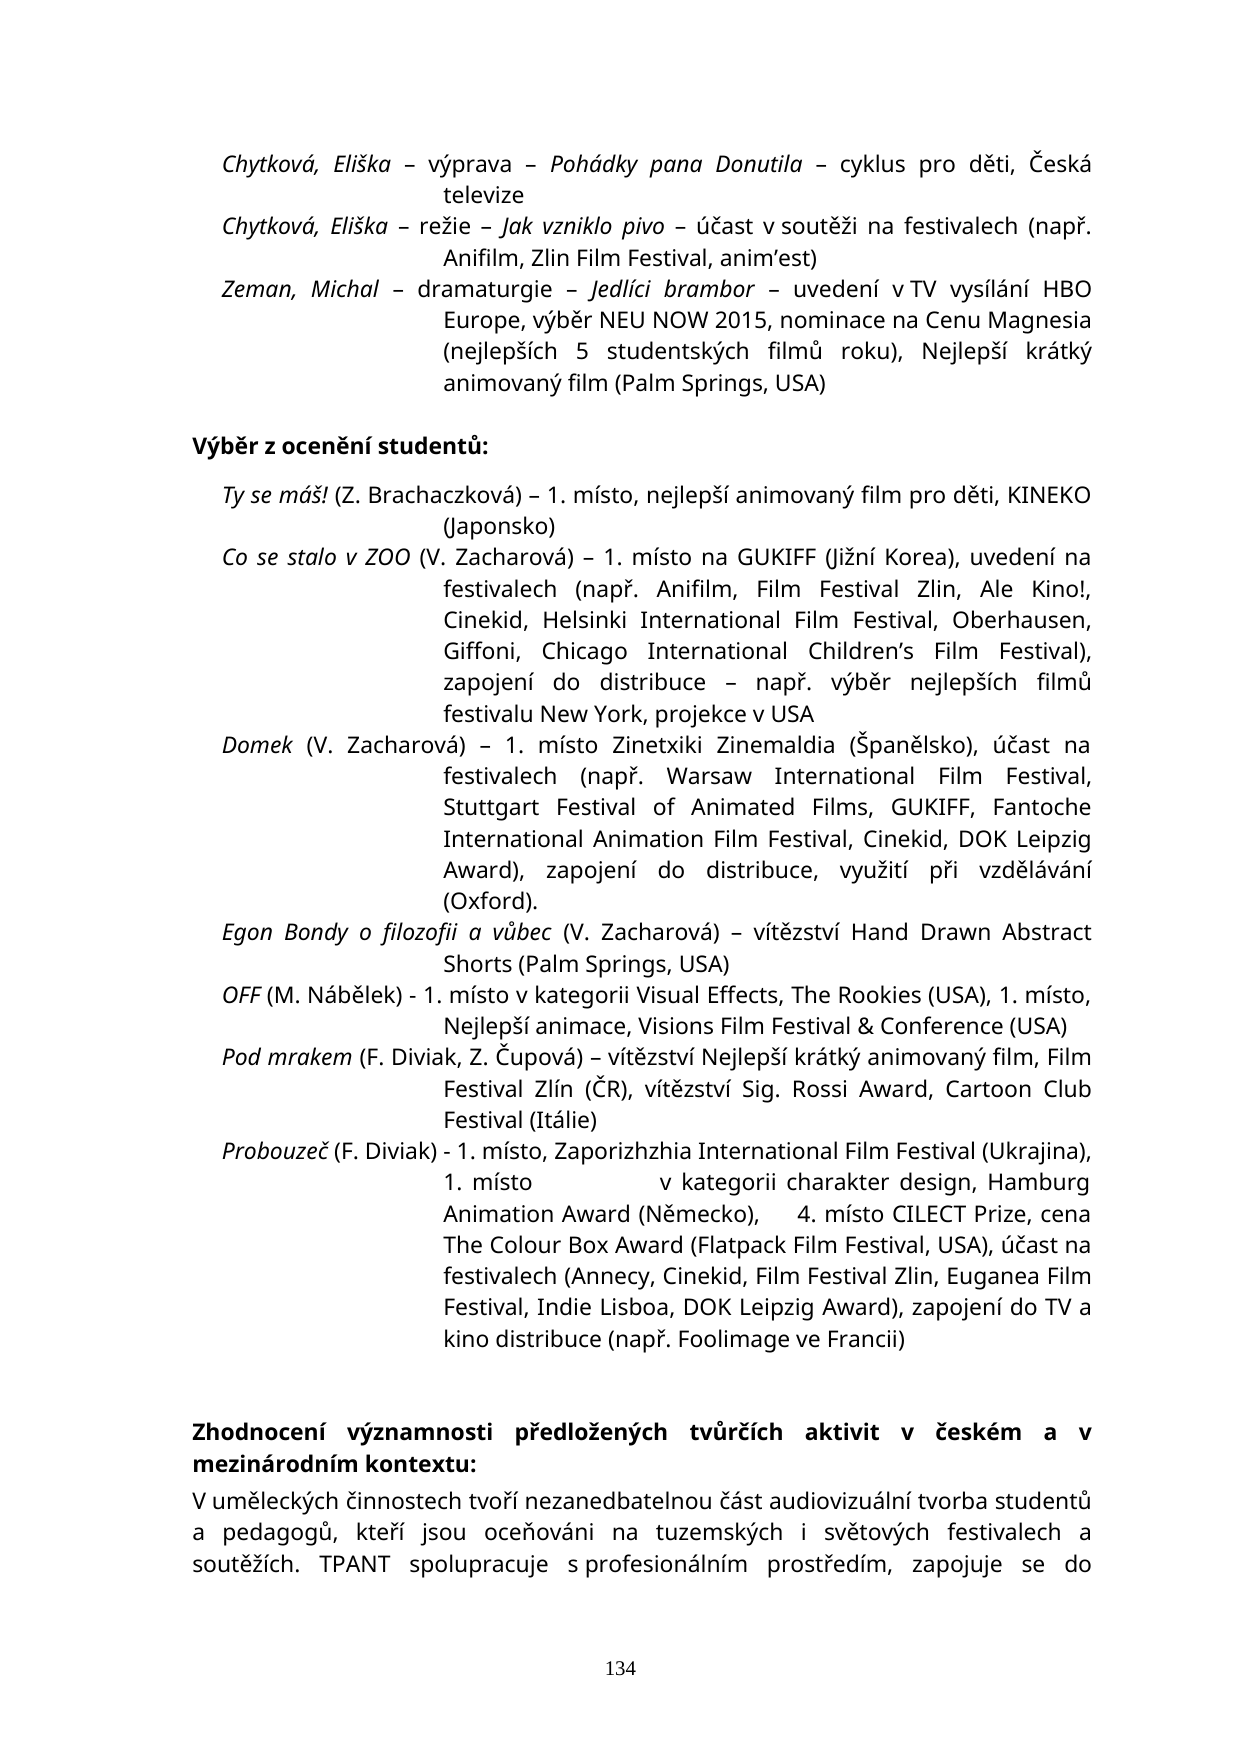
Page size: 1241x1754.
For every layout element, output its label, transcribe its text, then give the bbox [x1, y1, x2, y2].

text Egon Bondy o filozofii a vůbec (V. Zacharová) – vítězství Hand Drawn Abstract Shorts (Palm Springs, USA) [222, 916, 1092, 979]
text Chytková, Eliška – výprava – Pohádky pana Donutila – cyklus pro děti, Česká televize [222, 148, 1092, 210]
text Ty se máš! (Z. Brachaczková) – 1. místo, nejlepší animovaný film pro děti, KINEKO (Japonsko) [222, 479, 1092, 541]
text Výběr z ocenění studentů: [192, 430, 1092, 462]
text Co se stalo v ZOO (V. Zacharová) – 1. místo na GUKIFF (Jižní Korea), uvedení na festivalech (např. Anifilm, Film Festival Zlin, Ale Kino!, Cinekid, Helsinki International Film Festival, Oberhausen, Giffoni, Chicago International Children’s Film Festival), zapojení do distribuce – např. výběr nejlepších filmů festivalu New York, projekce v USA [222, 541, 1092, 729]
text Zeman, Michal – dramaturgie – Jedlíci brambor – uvedení v TV vysílání HBO Europe, výběr NEU NOW 2015, nominace na Cenu Magnesia (nejlepších 5 studentských filmů roku), Nejlepší krátký animovaný film (Palm Springs, USA) [222, 273, 1092, 398]
text Pod mrakem (F. Diviak, Z. Čupová) – vítězství Nejlepší krátký animovaný film, Film Festival Zlín (ČR), vítězství Sig. Rossi Award, Cartoon Club Festival (Itálie) [222, 1041, 1092, 1135]
text Chytková, Eliška – režie – Jak vzniklo pivo – účast v soutěži na festivalech (např. Anifilm, Zlin Film Festival, anim’est) [222, 210, 1092, 273]
text Domek (V. Zacharová) – 1. místo Zinetxiki Zinemaldia (Španělsko), účast na festivalech (např. Warsaw International Film Festival, Stuttgart Festival of Animated Films, GUKIFF, Fantoche International Animation Film Festival, Cinekid, DOK Leipzig Award), zapojení do distribuce, využití při vzdělávání (Oxford). [222, 729, 1092, 916]
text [192, 1485, 1092, 1579]
text Probouzeč (F. Diviak) - 1. místo, Zaporizhzhia International Film Festival (Ukrajina), 1. místo v kategorii charakter design, Hamburg Animation Award (Německo), 4. místo CILECT Prize, cena The Colour Box Award (Flatpack Film Festival, USA), účast na festivalech (Annecy, Cinekid, Film Festival Zlin, Euganea Film Festival, Indie Lisboa, DOK Leipzig Award), zapojení do TV a kino distribuce (např. Foolimage ve Francii) [222, 1135, 1092, 1354]
text Zhodnocení významnosti předložených tvůrčích aktivit v českém a v mezinárodním kontextu: [192, 1416, 1092, 1479]
text OFF (M. Nábělek) - 1. místo v kategorii Visual Effects, The Rookies (USA), 1. místo, Nejlepší animace, Visions Film Festival & Conference (USA) [222, 979, 1092, 1041]
